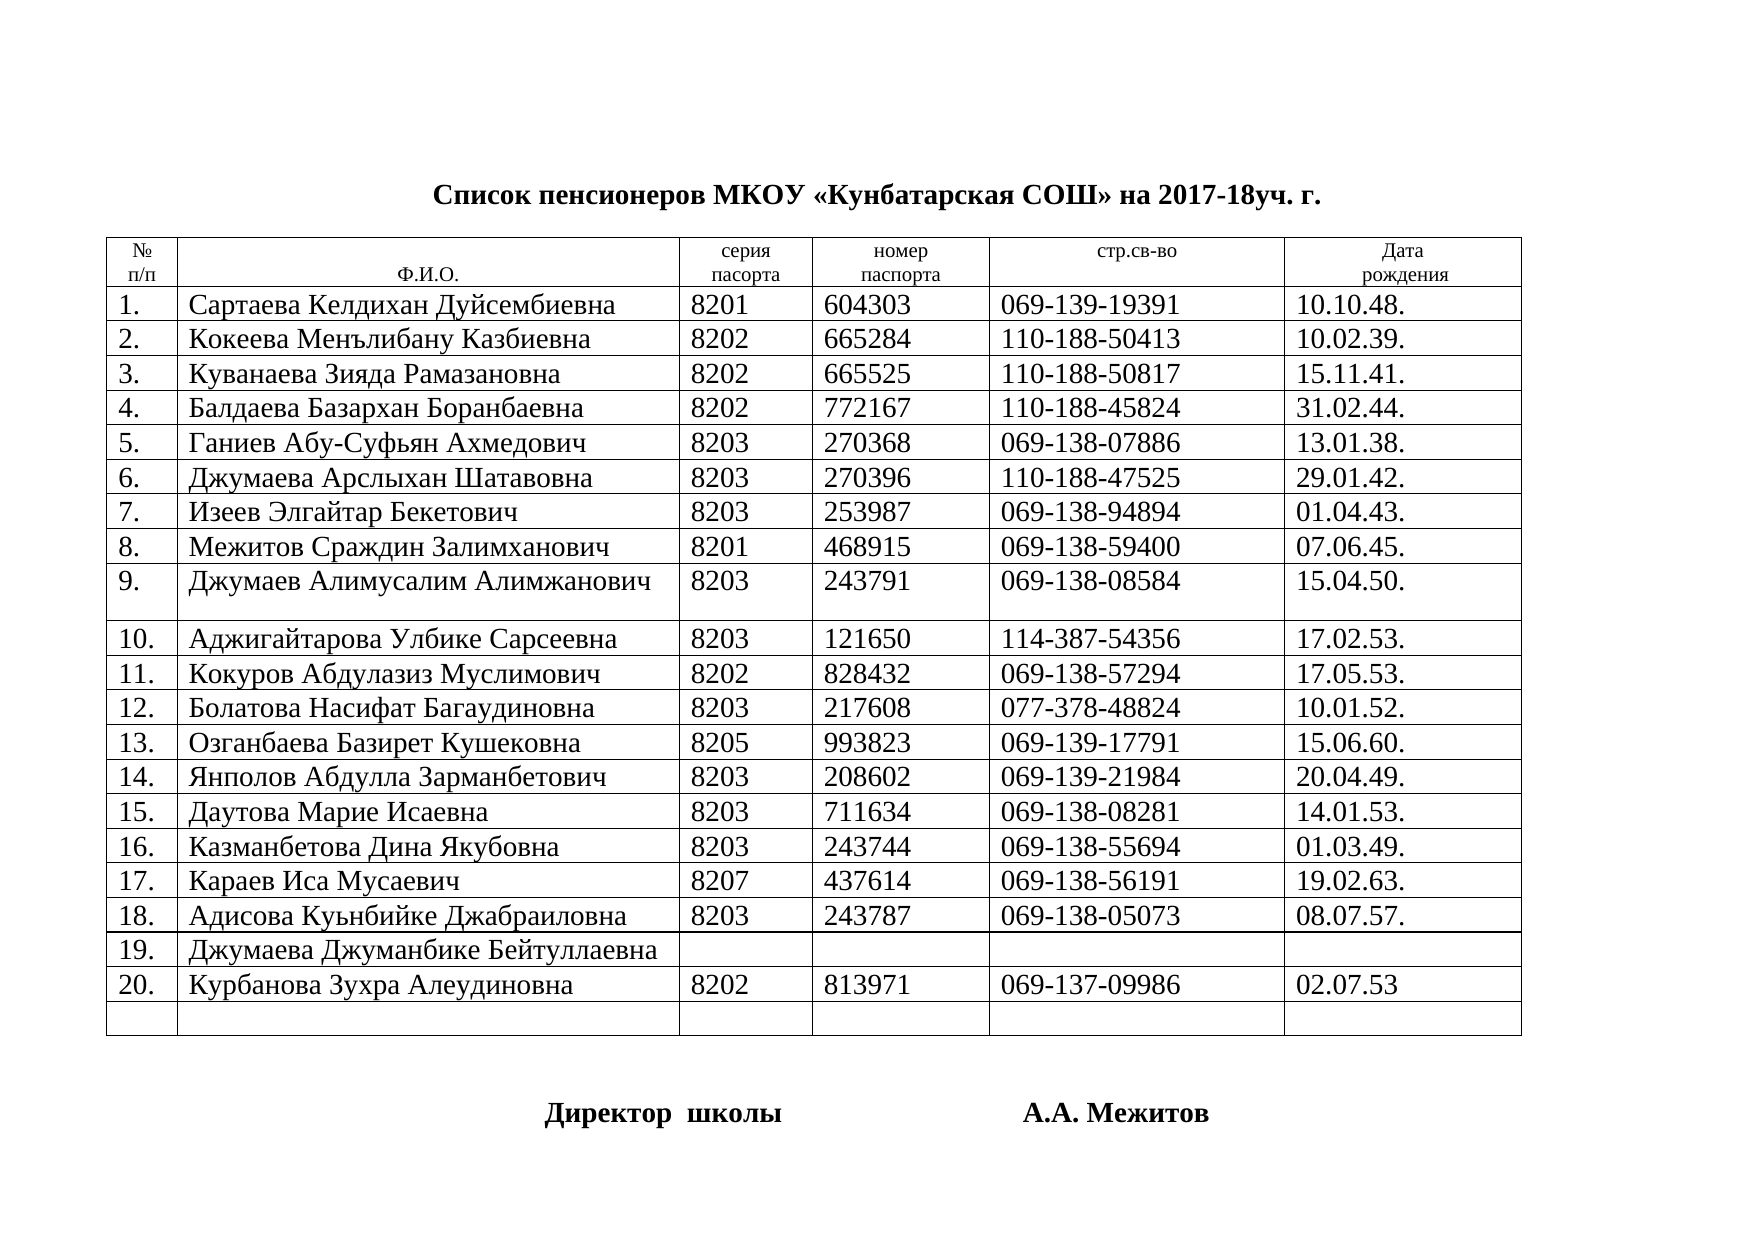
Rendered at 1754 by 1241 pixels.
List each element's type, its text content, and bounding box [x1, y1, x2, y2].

table_header стр.св-во [990, 238, 1284, 286]
table_cell Янполов Абдулла Зарманбетович [178, 760, 679, 793]
table_cell 15.06.60. [1285, 725, 1521, 758]
table_cell 3. [107, 356, 177, 389]
table_cell 2. [107, 321, 177, 355]
table_cell 665284 [813, 321, 989, 355]
table_cell 077-378-48824 [990, 690, 1284, 724]
table_cell 17.05.53. [1285, 656, 1521, 689]
table_cell Адисова Куьнбийке Джабраиловна [178, 898, 679, 931]
table_cell [1285, 1002, 1521, 1035]
table_cell 8202 [680, 321, 812, 355]
table_cell 069-139-17791 [990, 725, 1284, 758]
table_cell 18. [107, 898, 177, 931]
table_header Дата рождения [1285, 238, 1521, 286]
table_cell 069-138-59400 [990, 529, 1284, 562]
table_cell Казманбетова Дина Якубовна [178, 829, 679, 862]
table_cell 243744 [813, 829, 989, 862]
table_cell Куванаева Зияда Рамазановна [178, 356, 679, 389]
table_cell 110-188-50413 [990, 321, 1284, 355]
table_cell 02.07.53 [1285, 967, 1521, 1001]
table_cell 253987 [813, 494, 989, 528]
table_cell [680, 933, 812, 966]
table_cell Межитов Сраждин Залимханович [178, 529, 679, 562]
table_cell 20.04.49. [1285, 760, 1521, 793]
table_cell 110-188-45824 [990, 391, 1284, 424]
table_header № п/п [107, 238, 177, 286]
table_cell 8207 [680, 863, 812, 897]
table_cell 10.02.39. [1285, 321, 1521, 355]
table_cell 17. [107, 863, 177, 897]
table_cell 6. [107, 460, 177, 493]
table_cell 12. [107, 690, 177, 724]
table_cell 01.03.49. [1285, 829, 1521, 862]
table_header серия пасорта [680, 238, 812, 286]
table_cell 13. [107, 725, 177, 758]
table_cell 8203 [680, 760, 812, 793]
table_cell 15. [107, 794, 177, 828]
table_cell 08.07.57. [1285, 898, 1521, 931]
text Список пенсионеров МКОУ «Кунбатарская СОШ» на 2017-18уч. г. [118, 177, 1636, 211]
table_cell 10.10.48. [1285, 287, 1521, 320]
table_cell Курбанова Зухра Алеудиновна [178, 967, 679, 1001]
table_cell Балдаева Базархан Боранбаевна [178, 391, 679, 424]
table_cell 07.06.45. [1285, 529, 1521, 562]
table_cell 4. [107, 391, 177, 424]
table_cell [990, 1002, 1284, 1035]
table_cell 772167 [813, 391, 989, 424]
table_cell 270396 [813, 460, 989, 493]
table_cell 8201 [680, 529, 812, 562]
table_cell 10. [107, 621, 177, 655]
table_cell 208602 [813, 760, 989, 793]
table_cell 8203 [680, 794, 812, 828]
table_cell 243787 [813, 898, 989, 931]
table_cell Изеев Элгайтар Бекетович [178, 494, 679, 528]
table_cell [990, 933, 1284, 966]
table_cell 711634 [813, 794, 989, 828]
table_cell Караев Иса Мусаевич [178, 863, 679, 897]
table_cell Джумаев Алимусалим Алимжанович [178, 564, 679, 620]
table_cell 5. [107, 425, 177, 459]
table_cell 069-138-07886 [990, 425, 1284, 459]
table_cell 15.11.41. [1285, 356, 1521, 389]
table_cell 813971 [813, 967, 989, 1001]
table_cell Аджигайтарова Улбике Сарсеевна [178, 621, 679, 655]
table_cell 8203 [680, 898, 812, 931]
table_cell 604303 [813, 287, 989, 320]
table_cell 828432 [813, 656, 989, 689]
table_cell 16. [107, 829, 177, 862]
table_cell 8201 [680, 287, 812, 320]
table_cell 437614 [813, 863, 989, 897]
table_cell 31.02.44. [1285, 391, 1521, 424]
table_cell 243791 [813, 564, 989, 620]
table_cell 10.01.52. [1285, 690, 1521, 724]
text Директор школы А.А. Межитов [118, 1096, 1636, 1129]
table_cell 993823 [813, 725, 989, 758]
table_cell 8202 [680, 356, 812, 389]
table_cell 17.02.53. [1285, 621, 1521, 655]
table_cell 069-139-21984 [990, 760, 1284, 793]
table_cell 29.01.42. [1285, 460, 1521, 493]
table_cell 14. [107, 760, 177, 793]
table_header номер паспорта [813, 238, 989, 286]
table_cell Сартаева Келдихан Дуйсембиевна [178, 287, 679, 320]
table_cell 8203 [680, 690, 812, 724]
table_header Ф.И.О. [178, 238, 679, 286]
table_cell 8202 [680, 391, 812, 424]
table_cell [1285, 933, 1521, 966]
table_cell 8205 [680, 725, 812, 758]
table_cell 110-188-47525 [990, 460, 1284, 493]
table_cell [107, 1002, 177, 1035]
table_cell [813, 1002, 989, 1035]
table_cell 069-139-19391 [990, 287, 1284, 320]
table_cell 121650 [813, 621, 989, 655]
table_cell 270368 [813, 425, 989, 459]
table_cell 20. [107, 967, 177, 1001]
table_cell 8202 [680, 967, 812, 1001]
table_cell 069-138-08584 [990, 564, 1284, 620]
table_cell 8203 [680, 425, 812, 459]
table_cell 217608 [813, 690, 989, 724]
table_cell 468915 [813, 529, 989, 562]
table_cell 069-138-56191 [990, 863, 1284, 897]
table_cell [813, 933, 989, 966]
table_cell 8203 [680, 829, 812, 862]
table_cell 110-188-50817 [990, 356, 1284, 389]
table_cell 1. [107, 287, 177, 320]
table_cell 8202 [680, 656, 812, 689]
table_cell 13.01.38. [1285, 425, 1521, 459]
table_cell Ганиев Абу-Суфьян Ахмедович [178, 425, 679, 459]
table_cell 069-138-08281 [990, 794, 1284, 828]
table_cell Кокуров Абдулазиз Муслимович [178, 656, 679, 689]
table_cell 665525 [813, 356, 989, 389]
table_cell Даутова Марие Исаевна [178, 794, 679, 828]
table_cell 069-138-94894 [990, 494, 1284, 528]
table_cell 8203 [680, 564, 812, 620]
table_cell 069-138-57294 [990, 656, 1284, 689]
table_cell Кокеева Менълибану Казбиевна [178, 321, 679, 355]
table_cell [178, 1002, 679, 1035]
table_cell 14.01.53. [1285, 794, 1521, 828]
table_cell Озганбаева Базирет Кушековна [178, 725, 679, 758]
table_cell 8203 [680, 460, 812, 493]
table_cell 8203 [680, 494, 812, 528]
table_cell 7. [107, 494, 177, 528]
table_cell Джумаева Арслыхан Шатавовна [178, 460, 679, 493]
table_cell [680, 1002, 812, 1035]
table_cell 069-138-55694 [990, 829, 1284, 862]
table_cell Джумаева Джуманбике Бейтуллаевна [178, 933, 679, 966]
table_cell 114-387-54356 [990, 621, 1284, 655]
table_cell 19.02.63. [1285, 863, 1521, 897]
table_cell 069-137-09986 [990, 967, 1284, 1001]
table_cell 8203 [680, 621, 812, 655]
table_cell 9. [107, 564, 177, 620]
table_cell 069-138-05073 [990, 898, 1284, 931]
table_cell 01.04.43. [1285, 494, 1521, 528]
table_cell 8. [107, 529, 177, 562]
table_cell 15.04.50. [1285, 564, 1521, 620]
table_cell Болатова Насифат Багаудиновна [178, 690, 679, 724]
table_cell 11. [107, 656, 177, 689]
table_cell 19. [107, 933, 177, 966]
